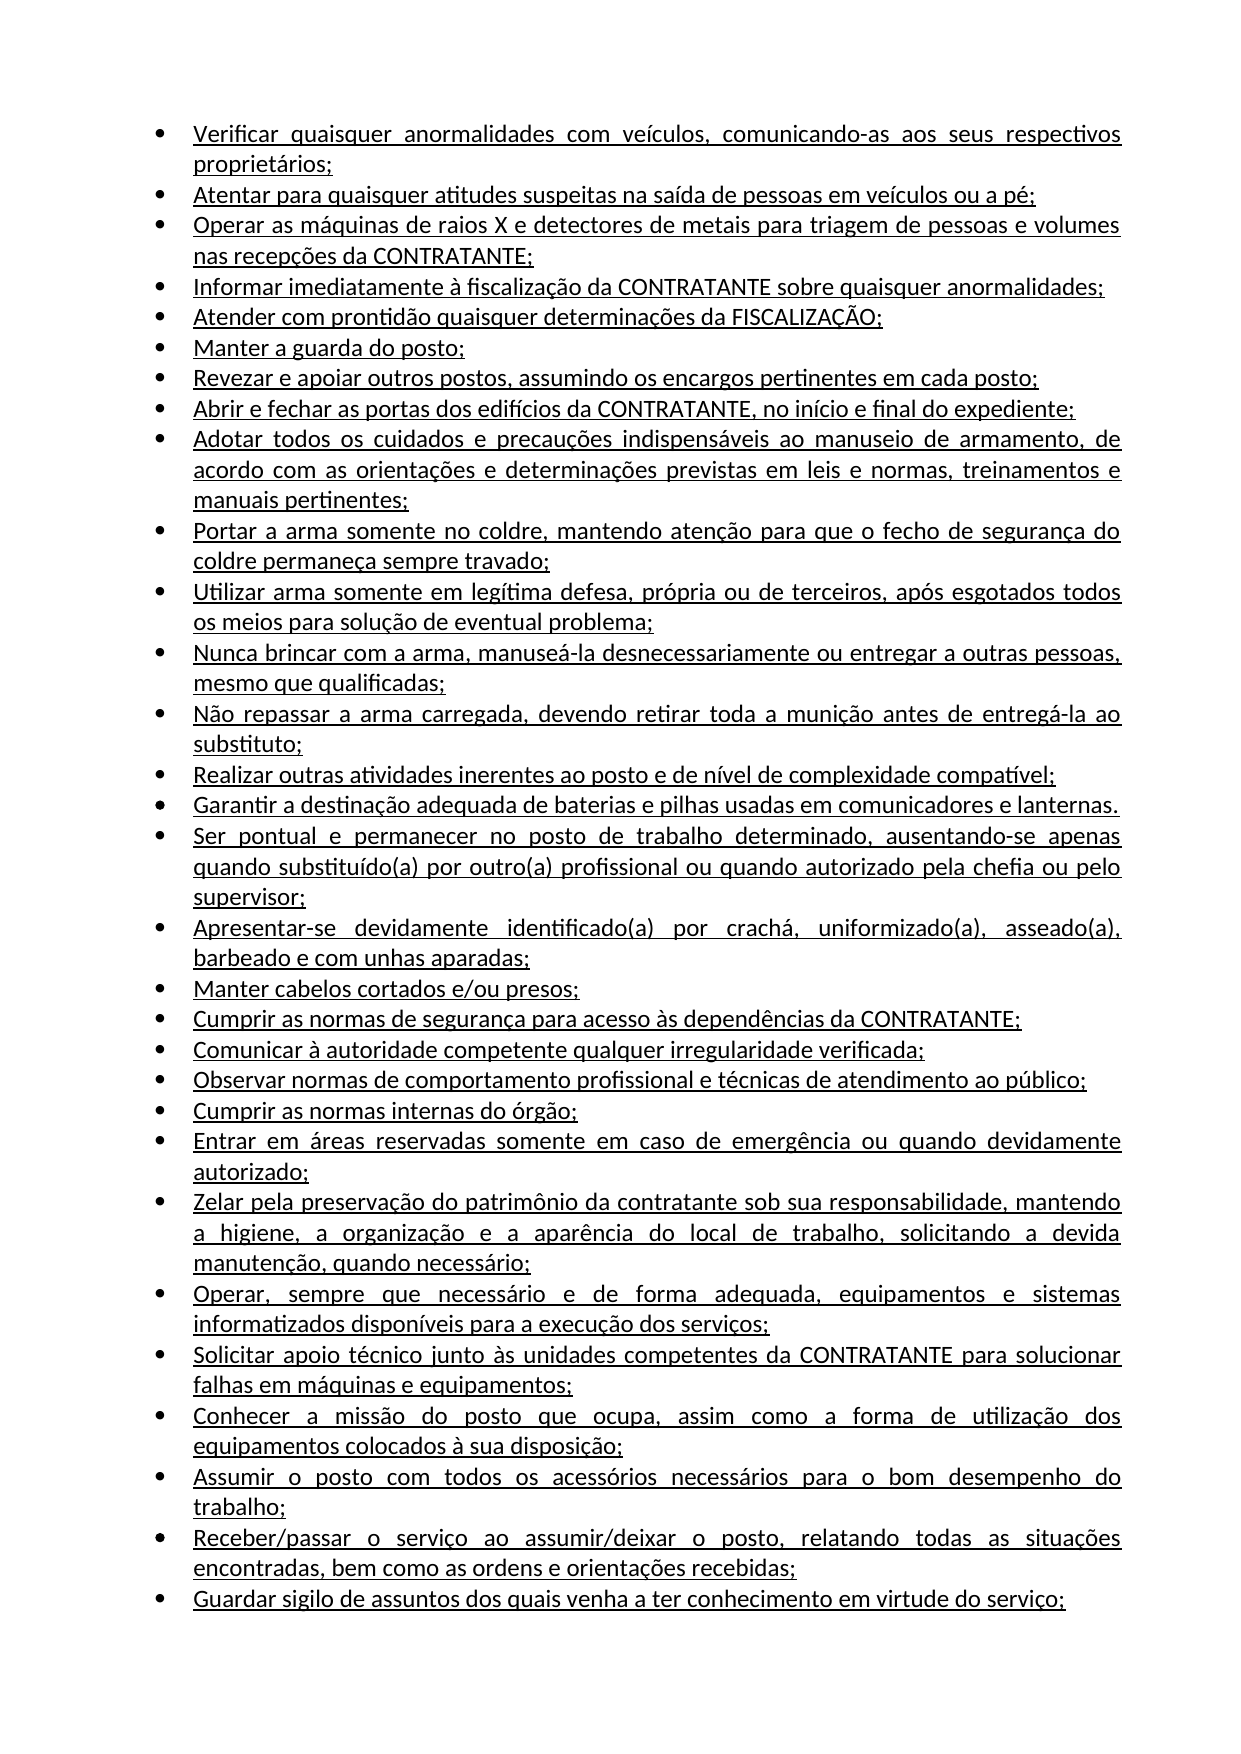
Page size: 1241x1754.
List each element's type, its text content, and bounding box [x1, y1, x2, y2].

list Garantir a destinação adequada de baterias e pilhas usadas em comunicadores e lanternas. [156, 789, 1122, 820]
list Nunca brincar com a arma, manuseá-la desnecessariamente ou entregar a outras pessoas, mesmo que qualificadas; [156, 637, 1122, 698]
list Utilizar arma somente em legítima defesa, própria ou de terceiros, após esgotados todos os meios para solução de eventual problema; [156, 576, 1122, 637]
list Cumprir as normas internas do órgão; [156, 1095, 1122, 1125]
list Cumprir as normas de segurança para acesso às dependências da CONTRATANTE; [156, 1003, 1122, 1034]
list Verificar quaisquer anormalidades com veículos, comunicando-as aos seus respectivos proprietários; [156, 118, 1122, 179]
list Manter a guarda do posto; [156, 332, 1122, 362]
list Entrar em áreas reservadas somente em caso de emergência ou quando devidamente autorizado; [156, 1125, 1122, 1186]
list Comunicar à autoridade competente qualquer irregularidade verificada; [156, 1034, 1122, 1064]
list Abrir e fechar as portas dos edifícios da CONTRATANTE, no início e final do expediente; [156, 393, 1122, 423]
list Guardar sigilo de assuntos dos quais venha a ter conhecimento em virtude do serviço; [156, 1583, 1122, 1614]
list Atender com prontidão quaisquer determinações da FISCALIZAÇÃO; [156, 301, 1122, 332]
list Solicitar apoio técnico junto às unidades competentes da CONTRATANTE para solucionar falhas em máquinas e equipamentos; [156, 1339, 1122, 1400]
list Receber/passar o serviço ao assumir/deixar o posto, relatando todas as situações encontradas, bem como as ordens e orientações recebidas; [156, 1522, 1122, 1583]
list Informar imediatamente à fiscalização da CONTRATANTE sobre quaisquer anormalidades; [156, 271, 1122, 301]
list Manter cabelos cortados e/ou presos; [156, 973, 1122, 1003]
list Assumir o posto com todos os acessórios necessários para o bom desempenho do trabalho; [156, 1461, 1122, 1522]
list Portar a arma somente no coldre, mantendo atenção para que o fecho de segurança do coldre permaneça sempre travado; [156, 515, 1122, 576]
list Operar as máquinas de raios X e detectores de metais para triagem de pessoas e volumes nas recepções da CONTRATANTE; [156, 210, 1122, 271]
list Apresentar-se devidamente identificado(a) por crachá, uniformizado(a), asseado(a), barbeado e com unhas aparadas; [156, 912, 1122, 973]
list Conhecer a missão do posto que ocupa, assim como a forma de utilização dos equipamentos colocados à sua disposição; [156, 1400, 1122, 1461]
list Operar, sempre que necessário e de forma adequada, equipamentos e sistemas informatizados disponíveis para a execução dos serviços; [156, 1278, 1122, 1339]
list Atentar para quaisquer atitudes suspeitas na saída de pessoas em veículos ou a pé; [156, 179, 1122, 210]
list Revezar e apoiar outros postos, assumindo os encargos pertinentes em cada posto; [156, 362, 1122, 393]
list Realizar outras atividades inerentes ao posto e de nível de complexidade compatível; [156, 759, 1122, 789]
list Não repassar a arma carregada, devendo retirar toda a munição antes de entregá-la ao substituto; [156, 698, 1122, 759]
list Observar normas de comportamento profissional e técnicas de atendimento ao público; [156, 1064, 1122, 1095]
list Zelar pela preservação do patrimônio da contratante sob sua responsabilidade, mantendo a higiene, a organização e a aparência do local de trabalho, solicitando a devida manutenção, quando necessário; [156, 1186, 1122, 1278]
list Ser pontual e permanecer no posto de trabalho determinado, ausentando-se apenas quando substituído(a) por outro(a) profissional ou quando autorizado pela chefia ou pelo supervisor; [156, 820, 1122, 912]
list Adotar todos os cuidados e precauções indispensáveis ao manuseio de armamento, de acordo com as orientações e determinações previstas em leis e normas, treinamentos e manuais pertinentes; [156, 423, 1122, 515]
